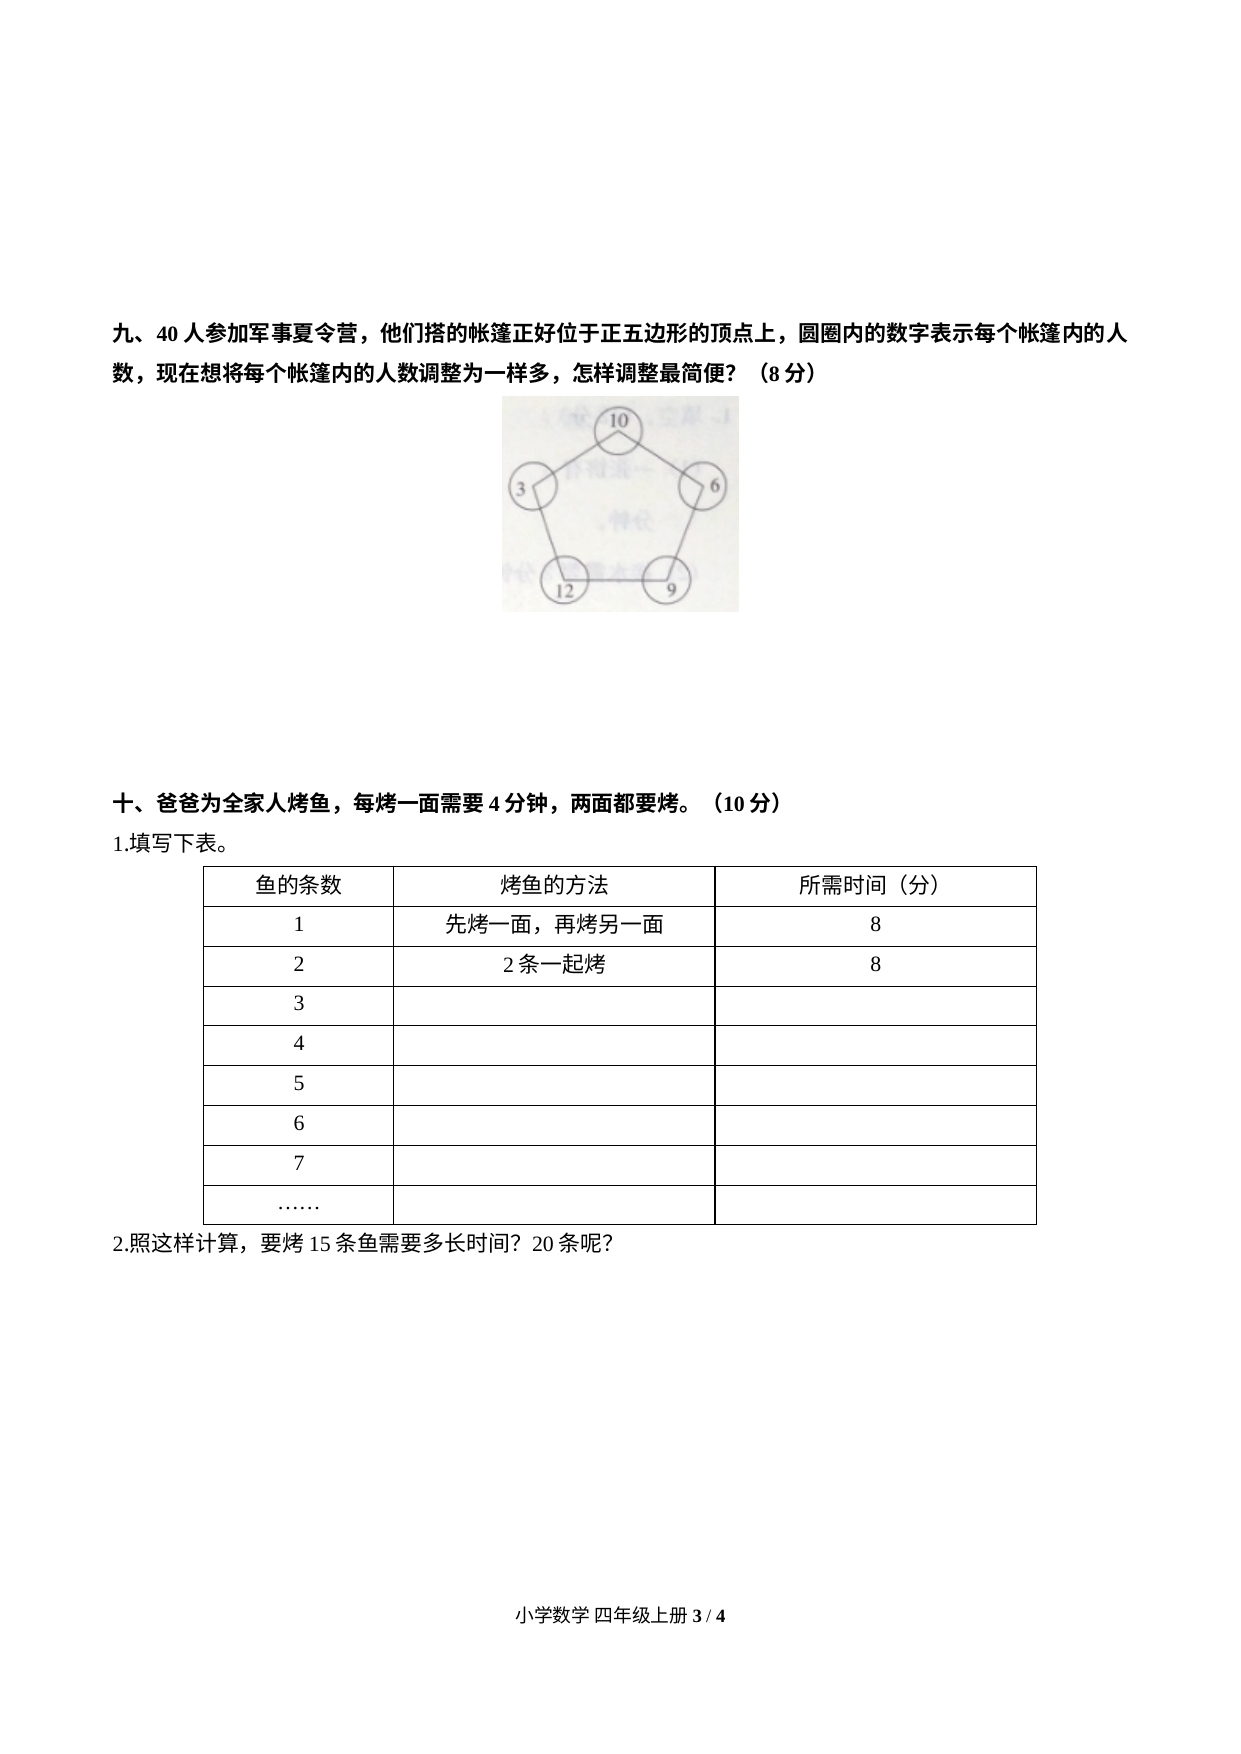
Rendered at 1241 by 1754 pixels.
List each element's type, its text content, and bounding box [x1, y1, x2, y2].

table_cell 5 [204, 1066, 393, 1105]
table_header 鱼的条数 [204, 867, 393, 906]
table_header 烤鱼的方法 [394, 867, 714, 906]
table_cell 2 [204, 947, 393, 986]
table_cell 先烤一面，再烤另一面 [394, 907, 714, 946]
table_cell [394, 1146, 714, 1184]
table_cell [716, 1026, 1036, 1065]
table_cell 6 [204, 1106, 393, 1145]
table_cell 1 [204, 907, 393, 946]
text 九、40人参加军事夏令营，他们搭的帐篷正好位于正五边形的顶点上，圆圈内的数字表示每个帐篷内的人数，现在想将每个帐篷内的人数调整为一样多，怎样调整最简便？（8分） [112, 315, 1128, 388]
table_header 所需时间（分） [716, 867, 1036, 906]
table_cell [716, 1106, 1036, 1145]
table_cell 7 [204, 1146, 393, 1184]
table_cell 4 [204, 1026, 393, 1065]
text 1.填写下表。 [112, 826, 1128, 858]
table_cell [716, 987, 1036, 1025]
table_cell [716, 1066, 1036, 1105]
table_cell [394, 1106, 714, 1145]
table_cell …… [204, 1186, 393, 1224]
table_cell [716, 1146, 1036, 1184]
table_cell [394, 1186, 714, 1224]
text 十、爸爸为全家人烤鱼，每烤一面需要4分钟，两面都要烤。（10分） [112, 785, 1128, 818]
table_cell [394, 1066, 714, 1105]
table_cell 2条一起烤 [394, 947, 714, 986]
table_cell [394, 987, 714, 1025]
table_cell 8 [716, 907, 1036, 946]
picture [502, 396, 739, 612]
table_cell [716, 1186, 1036, 1224]
text 2.照这样计算，要烤15条鱼需要多长时间？20条呢？ [112, 1225, 1128, 1258]
table_cell [394, 1026, 714, 1065]
table_cell 3 [204, 987, 393, 1025]
table_cell 8 [716, 947, 1036, 986]
